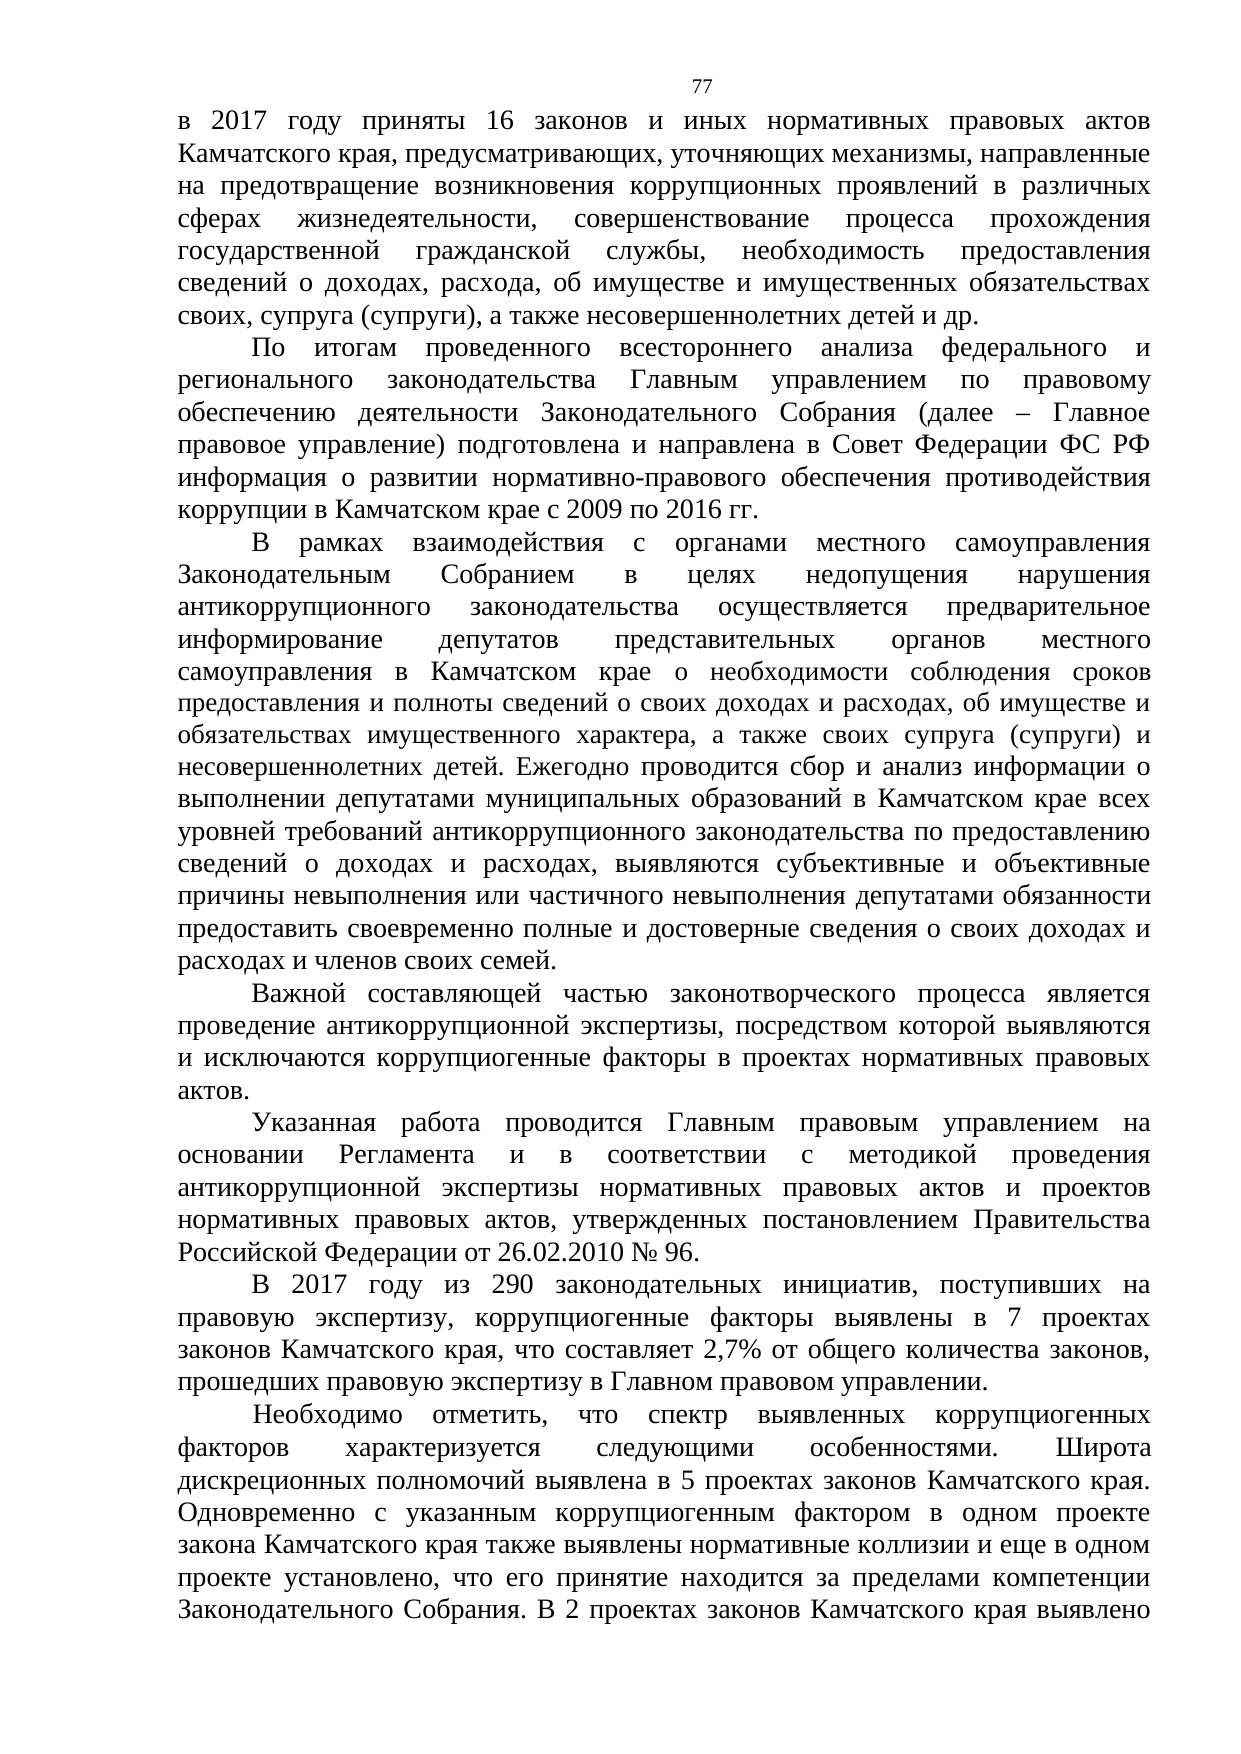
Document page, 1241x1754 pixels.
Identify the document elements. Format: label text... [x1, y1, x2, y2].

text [177, 1397, 1152, 1625]
text Важной составляющей частью законотворческого процесса является проведение антикоррупционной экспертизы, посредством которой выявляются и исключаются коррупциогенные факторы в проектах нормативных правовых актов. [177, 976, 1152, 1105]
text В 2017 году из 290 законодательных инициатив, поступивших на правовую экспертизу, коррупциогенные факторы выявлены в 7 проектах законов Камчатского края, что составляет 2,7% от общего количества законов, прошедших правовую экспертизу в Главном правовом управлении. [177, 1267, 1152, 1397]
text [177, 103, 1152, 330]
text По итогам проведенного всестороннего анализа федерального и регионального законодательства Главным управлением по правовому обеспечению деятельности Законодательного Собрания (далее – Главное правовое управление) подготовлена и направлена в Совет Федерации ФС РФ информация о развитии нормативно-правового обеспечения противодействия коррупции в Камчатском крае с 2009 по 2016 гг. [177, 330, 1152, 524]
text Указанная работа проводится Главным правовым управлением на основании Регламента и в соответствии с методикой проведения антикоррупционной экспертизы нормативных правовых актов и проектов нормативных правовых актов, утвержденных постановлением Правительства Российской Федерации от 26.02.2010 № 96. [177, 1105, 1152, 1267]
text В рамках взаимодействия с органами местного самоуправления Законодательным Собранием в целях недопущения нарушения антикоррупционного законодательства осуществляется предварительное информирование депутатов представительных органов местного самоуправления в Камчатском крае о необходимости соблюдения сроков предоставления и полноты сведений о своих доходах и расходах, об имуществе и обязательствах имущественного характера, а также своих супруга (супруги) и несовершеннолетних детей. Ежегодно проводится сбор и анализ информации о выполнении депутатами муниципальных образований в Камчатском крае всех уровней требований антикоррупционного законодательства по предоставлению сведений о доходах и расходах, выявляются субъективные и объективные причины невыполнения или частичного невыполнения депутатами обязанности предоставить своевременно полные и достоверные сведения о своих доходах и расходах и членов своих семей. [177, 524, 1152, 976]
